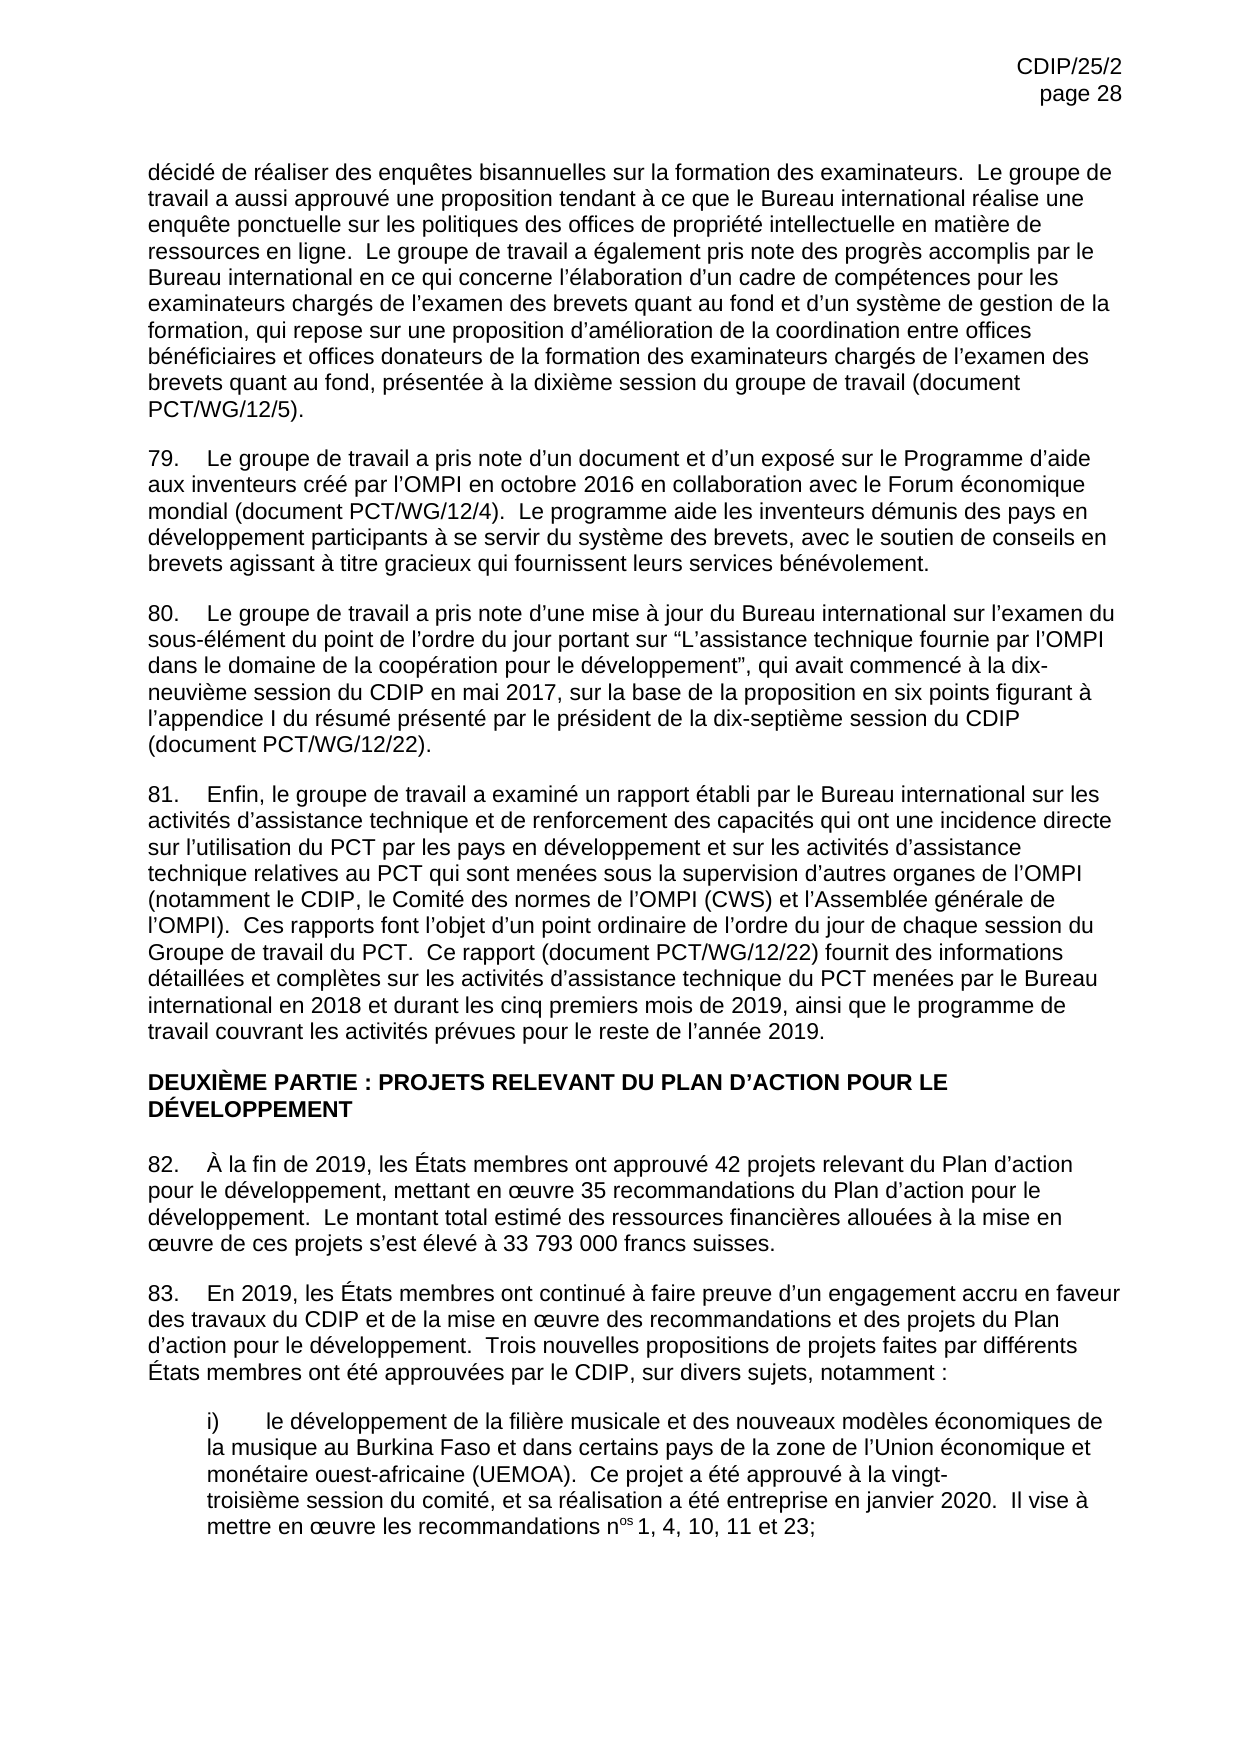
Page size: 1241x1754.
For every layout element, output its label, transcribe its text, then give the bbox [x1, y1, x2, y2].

text Le groupe de travail a pris note d’une mise à jour du Bureau international sur l’examen du sous-élément du point de l’ordre du jour portant sur “L’assistance technique fournie par l’OMPI dans le domaine de la coopération pour le développement”, qui avait commencé à la dix-neuvième session du CDIP en mai 2017, sur la base de la proposition en six points figurant à l’appendice I du résumé présenté par le président de la dix-septième session du CDIP (document PCT/WG/12/22). [148, 600, 1122, 758]
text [148, 158, 1122, 422]
text Le groupe de travail a pris note d’un document et d’un exposé sur le Programme d’aide aux inventeurs créé par l’OMPI en octobre 2016 en collaboration avec le Forum économique mondial (document PCT/WG/12/4). Le programme aide les inventeurs démunis des pays en développement participants à se servir du système des brevets, avec le soutien de conseils en brevets agissant à titre gracieux qui fournissent leurs services bénévolement. [148, 445, 1122, 577]
text En 2019, les États membres ont continué à faire preuve d’un engagement accru en faveur des travaux du CDIP et de la mise en œuvre des recommandations et des projets du Plan d’action pour le développement. Trois nouvelles propositions de projets faites par différents États membres ont été approuvées par le CDIP, sur divers sujets, notamment : [148, 1279, 1122, 1385]
text Enfin, le groupe de travail a examiné un rapport établi par le Bureau international sur les activités d’assistance technique et de renforcement des capacités qui ont une incidence directe sur l’utilisation du PCT par les pays en développement et sur les activités d’assistance technique relatives au PCT qui sont menées sous la supervision d’autres organes de l’OMPI (notamment le CDIP, le Comité des normes de l’OMPI (CWS) et l’Assemblée générale de l’OMPI). Ces rapports font l’objet d’un point ordinaire de l’ordre du jour de chaque session du Groupe de travail du PCT. Ce rapport (document PCT/WG/12/22) fournit des informations détaillées et complètes sur les activités d’assistance technique du PCT menées par le Bureau international en 2018 et durant les cinq premiers mois de 2019, ainsi que le programme de travail couvrant les activités prévues pour le reste de l’année 2019. [148, 781, 1122, 1044]
text À la fin de 2019, les États membres ont approuvé 42 projets relevant du Plan d’action pour le développement, mettant en œuvre 35 recommandations du Plan d’action pour le développement. Le montant total estimé des ressources financières allouées à la mise en œuvre de ces projets s’est élevé à 33 793 000 francs suisses. [148, 1151, 1122, 1257]
subtitle Deuxième partie : projets relevant du Plan d’action pour le développement [148, 1069, 1122, 1122]
list le développement de la filière musicale et des nouveaux modèles économiques de la musique au Burkina Faso et dans certains pays de la zone de l’Union économique et monétaire ouest-africaine (UEMOA). Ce projet a été approuvé à la vingt-troisième session du comité, et sa réalisation a été entreprise en janvier 2020. Il vise à mettre en œuvre les recommandations nos 1, 4, 10, 11 et 23; [207, 1408, 1122, 1539]
